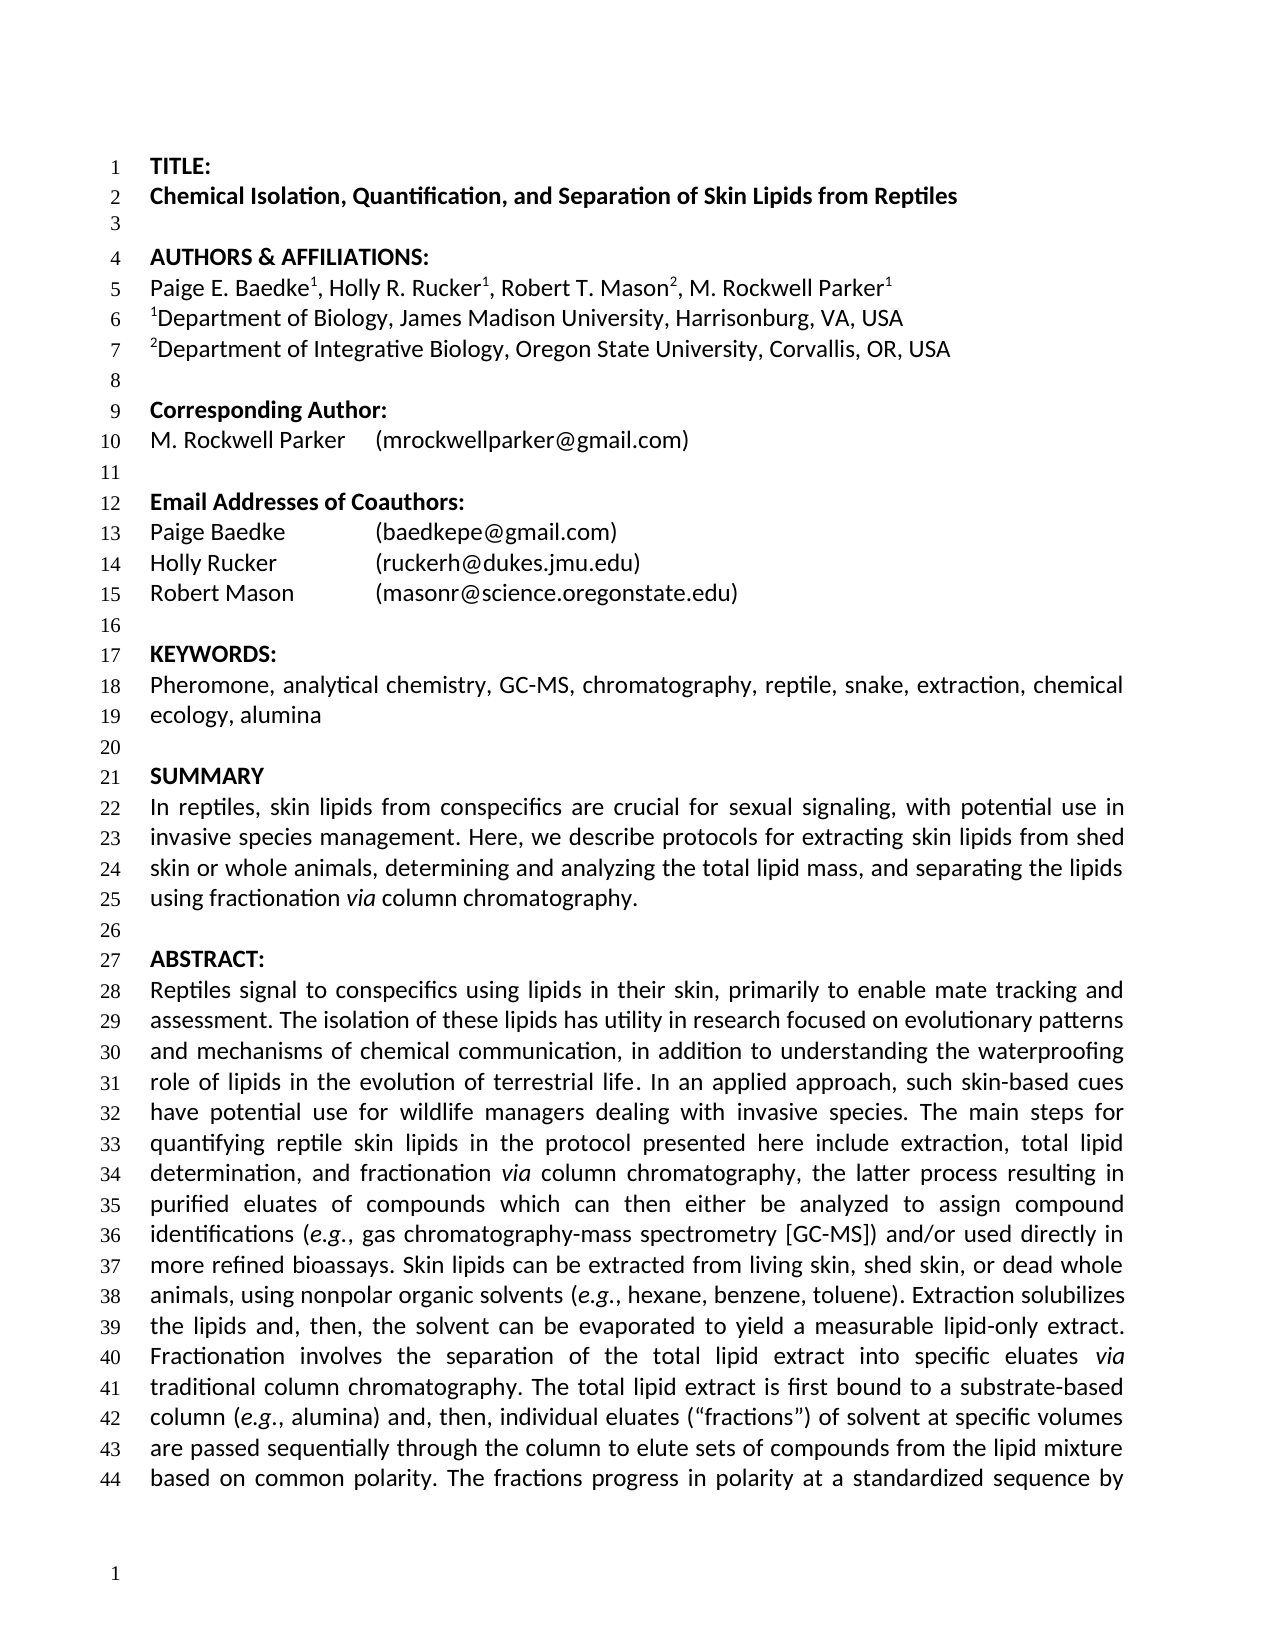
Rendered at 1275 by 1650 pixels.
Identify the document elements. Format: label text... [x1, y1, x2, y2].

text Chemical Isolation, Quantification, and Separation of Skin Lipids from Reptiles [150, 181, 1125, 211]
text Paige Baedke (baedkepe@gmail.com) [150, 516, 1125, 547]
text Email Addresses of Coauthors: [150, 486, 1125, 516]
text Paige E. Baedke1, Holly R. Rucker1, Robert T. Mason2, M. Rockwell Parker1 [150, 272, 1125, 303]
text KEYWORDS: [150, 638, 1125, 669]
text M. Rockwell Parker (mrockwellparker@gmail.com) [150, 425, 1125, 455]
text TITLE: [150, 150, 1125, 181]
text In reptiles, skin lipids from conspecifics are crucial for sexual signaling, with potential use in invasive species management. Here, we describe protocols for extracting skin lipids from shed skin or whole animals, determining and analyzing the total lipid mass, and separating the lipids using fractionation via column chromatography. [150, 791, 1125, 913]
text 2Department of Integrative Biology, Oregon State University, Corvallis, OR, USA [150, 333, 1125, 364]
text Corresponding Author: [150, 394, 1125, 425]
text SUMMARY [150, 760, 1125, 791]
text AUTHORS & AFFILIATIONS: [150, 242, 1125, 272]
text ABSTRACT: [150, 943, 1125, 974]
text 1Department of Biology, James Madison University, Harrisonburg, VA, USA [150, 303, 1125, 333]
text Pheromone, analytical chemistry, GC-MS, chromatography, reptile, snake, extraction, chemical ecology, alumina [150, 669, 1125, 730]
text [150, 974, 1125, 1493]
text Robert Mason (masonr@science.oregonstate.edu) [150, 577, 1125, 608]
text Holly Rucker (ruckerh@dukes.jmu.edu) [150, 547, 1125, 577]
